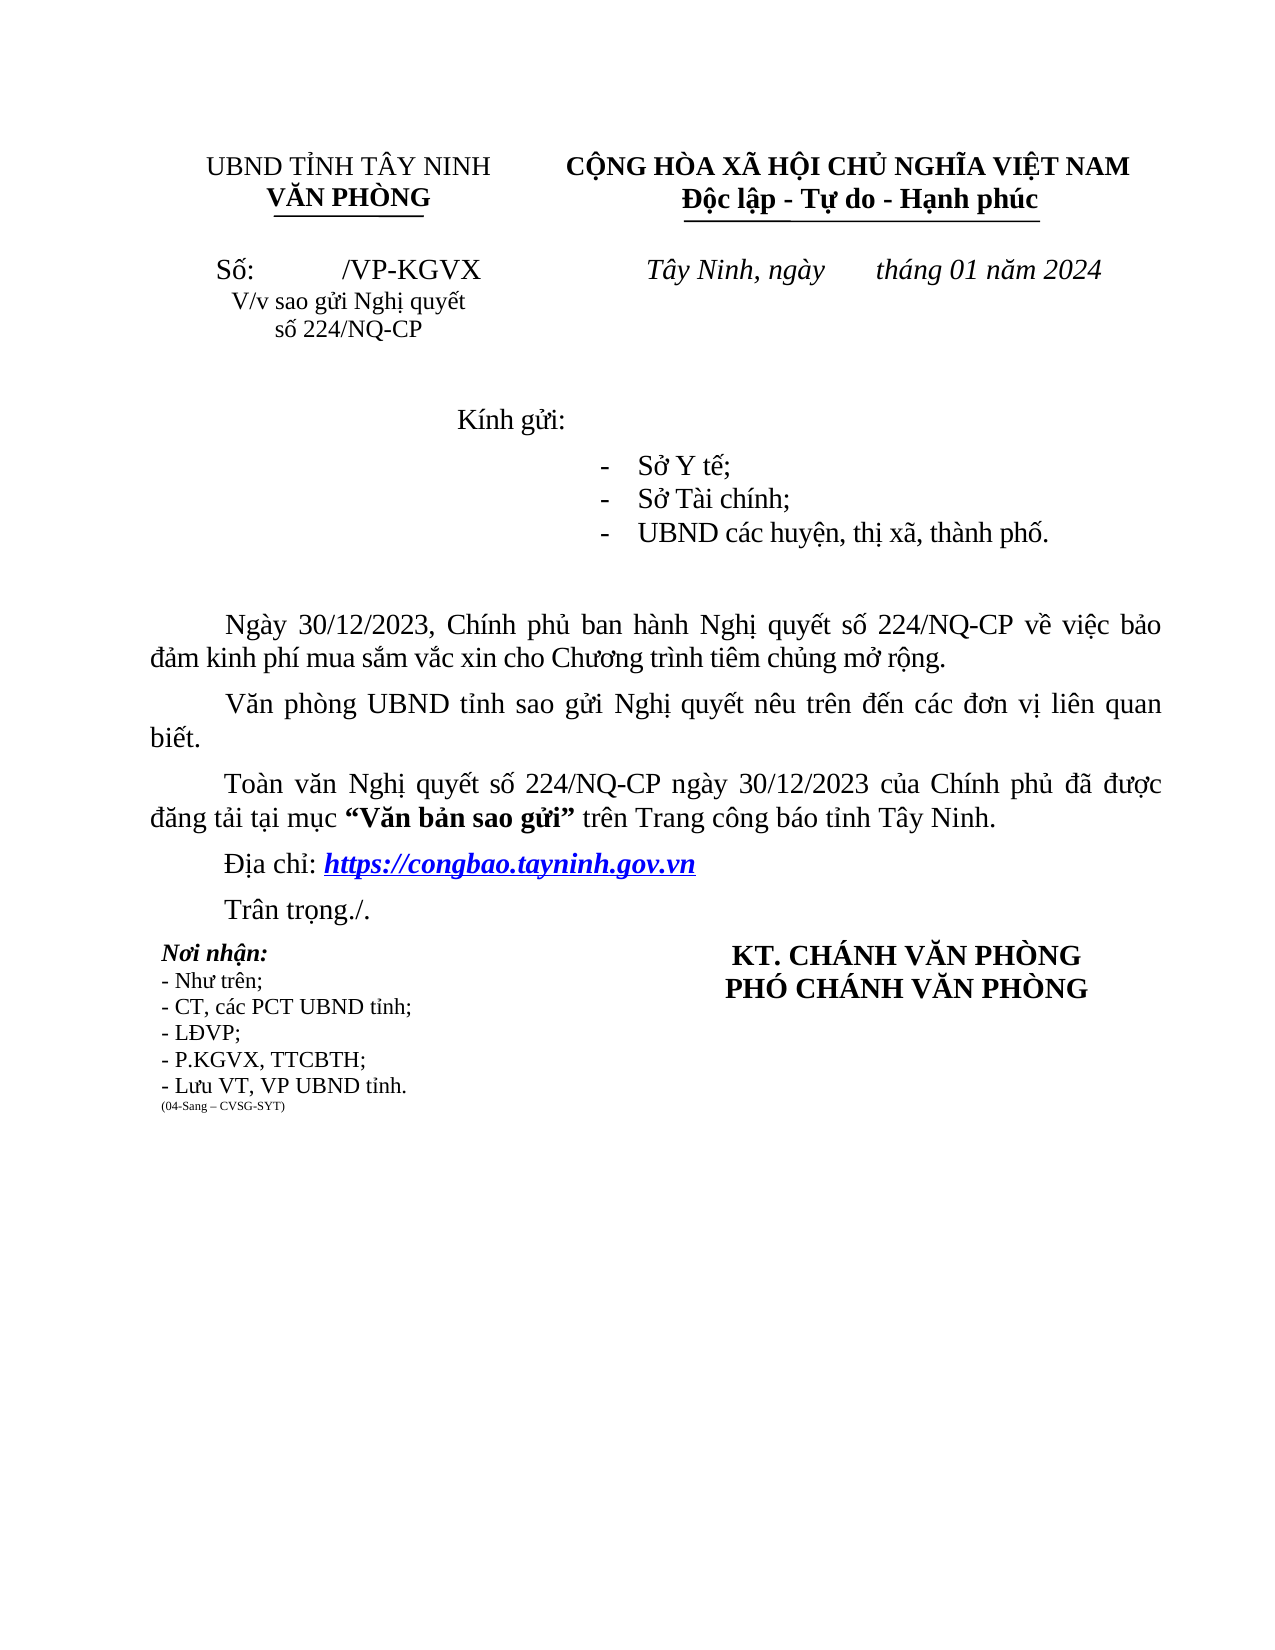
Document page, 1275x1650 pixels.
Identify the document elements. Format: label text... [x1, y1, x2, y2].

table_header Nơi nhận: - Như trên; - CT, các PCT UBND tỉnh; - LĐVP; - P.KGVX, TTCBTH; - Lưu VT, VP UBND tỉnh. (04-Sang – CVSG-SYT) [150, 938, 619, 1223]
list Sở Y tế; [600, 448, 1162, 481]
text Văn phòng UBND tỉnh sao gửi Nghị quyết nêu trên đến các đơn vị liên quan biết. [150, 687, 1162, 754]
table_header UBND TỈNH TÂY NINH VĂN PHÒNG [143, 150, 554, 252]
list Sở Tài chính; [600, 481, 1162, 515]
table_cell Số: /VP-KGVX V/v sao gửi Nghị quyết số 224/NQ-CP [143, 252, 554, 374]
text Kính gửi: [150, 402, 1162, 435]
text Trân trọng./. [150, 892, 1162, 925]
list UBND các huyện, thị xã, thành phố. [600, 515, 1162, 548]
table_cell Tây Ninh, ngày tháng 01 năm 2024 [554, 252, 1165, 374]
table_header CỘNG HÒA XÃ HỘI CHỦ NGHĨA VIỆT NAM Độc lập - Tự do - Hạnh phúc [554, 150, 1165, 252]
text Địa chỉ: https://congbao.tayninh.gov.vn [150, 846, 1162, 879]
text Toàn văn Nghị quyết số 224/NQ-CP ngày 30/12/2023 của Chính phủ đã được đăng tải tại mục “Văn bản sao gửi” trên Trang công báo tỉnh Tây Ninh. [150, 766, 1162, 833]
table_header KT. CHÁNH VĂN PHÒNG PHÓ CHÁNH VĂN PHÒNG [619, 938, 1136, 1223]
text Ngày 30/12/2023, Chính phủ ban hành Nghị quyết số 224/NQ-CP về việc bảo đảm kinh phí mua sắm vắc xin cho Chương trình tiêm chủng mở rộng. [150, 607, 1162, 674]
